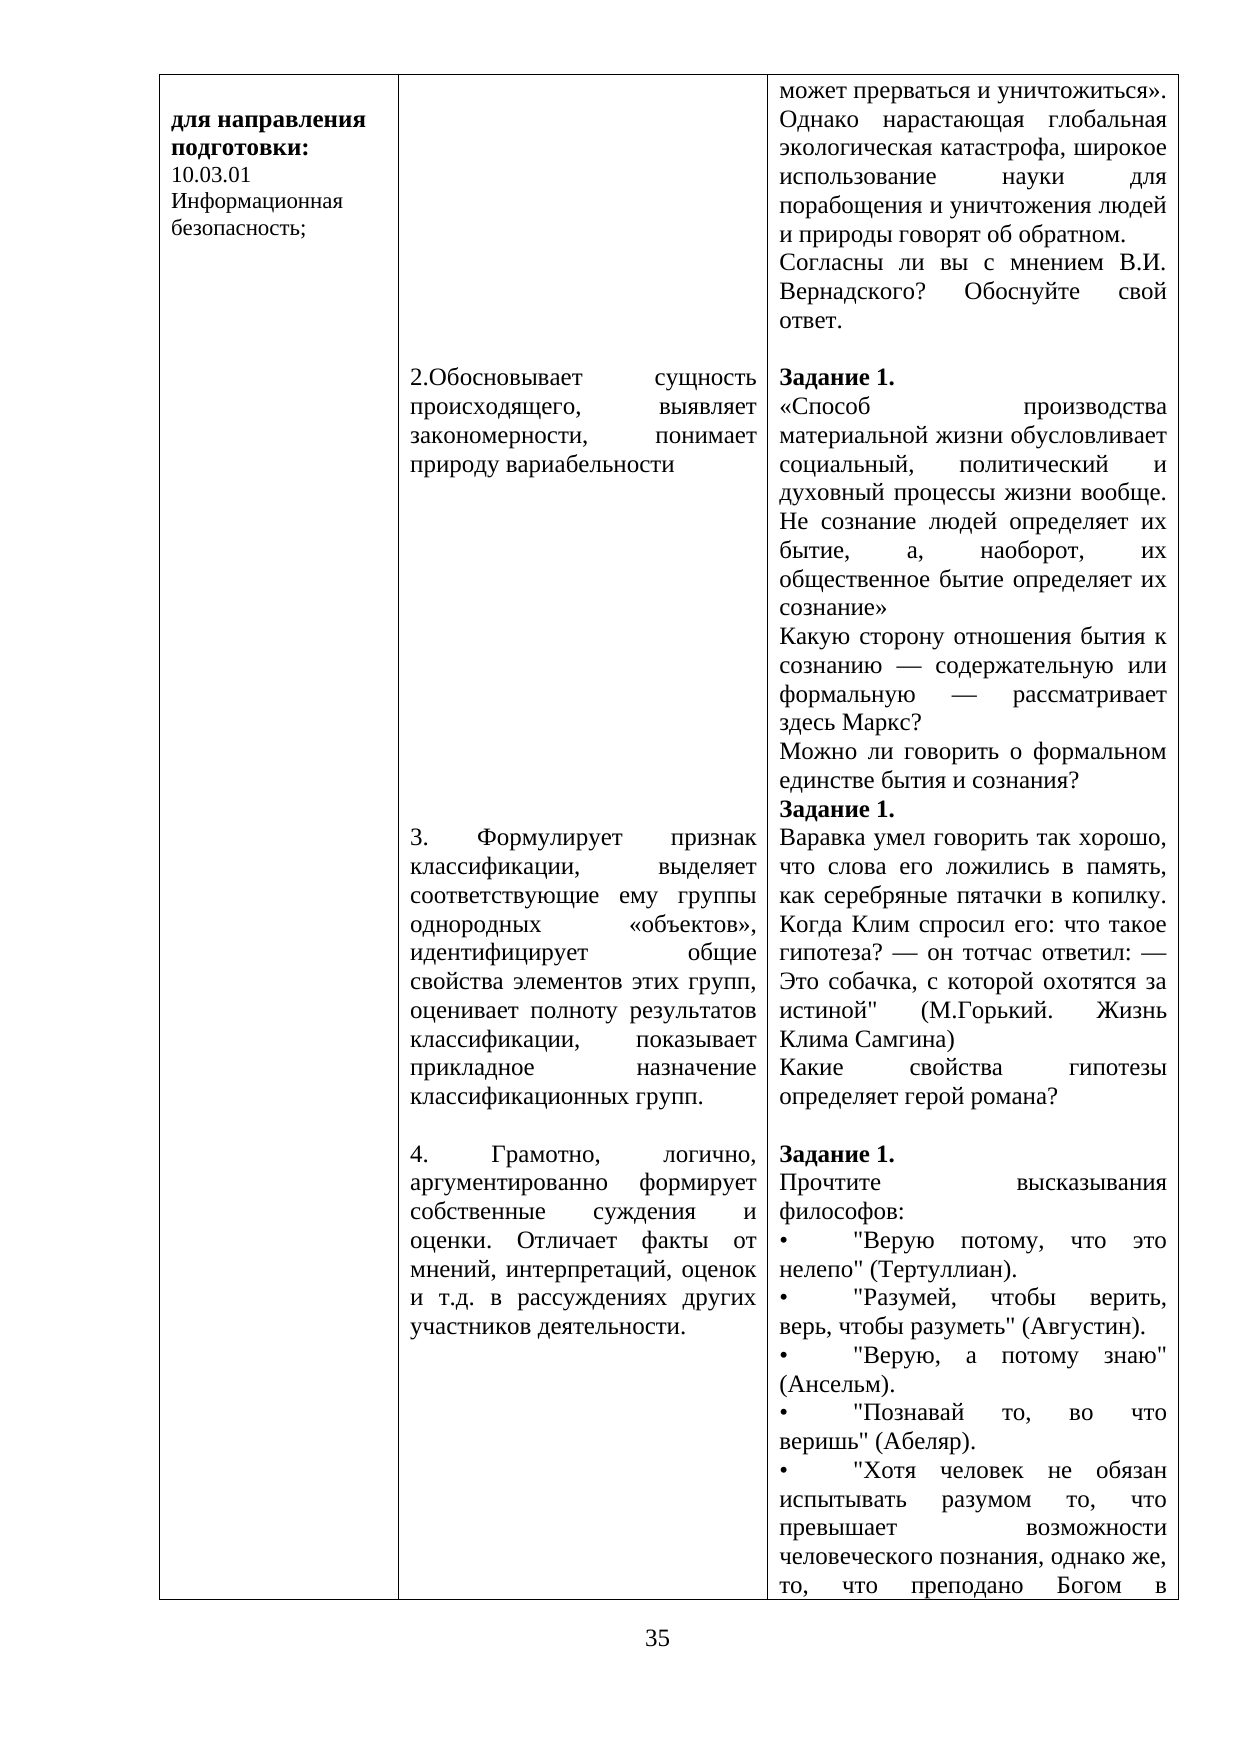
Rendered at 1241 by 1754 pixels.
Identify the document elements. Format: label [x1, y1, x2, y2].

table_cell [399, 75, 767, 1599]
table_cell [160, 75, 398, 1599]
table_cell [768, 75, 1178, 1599]
